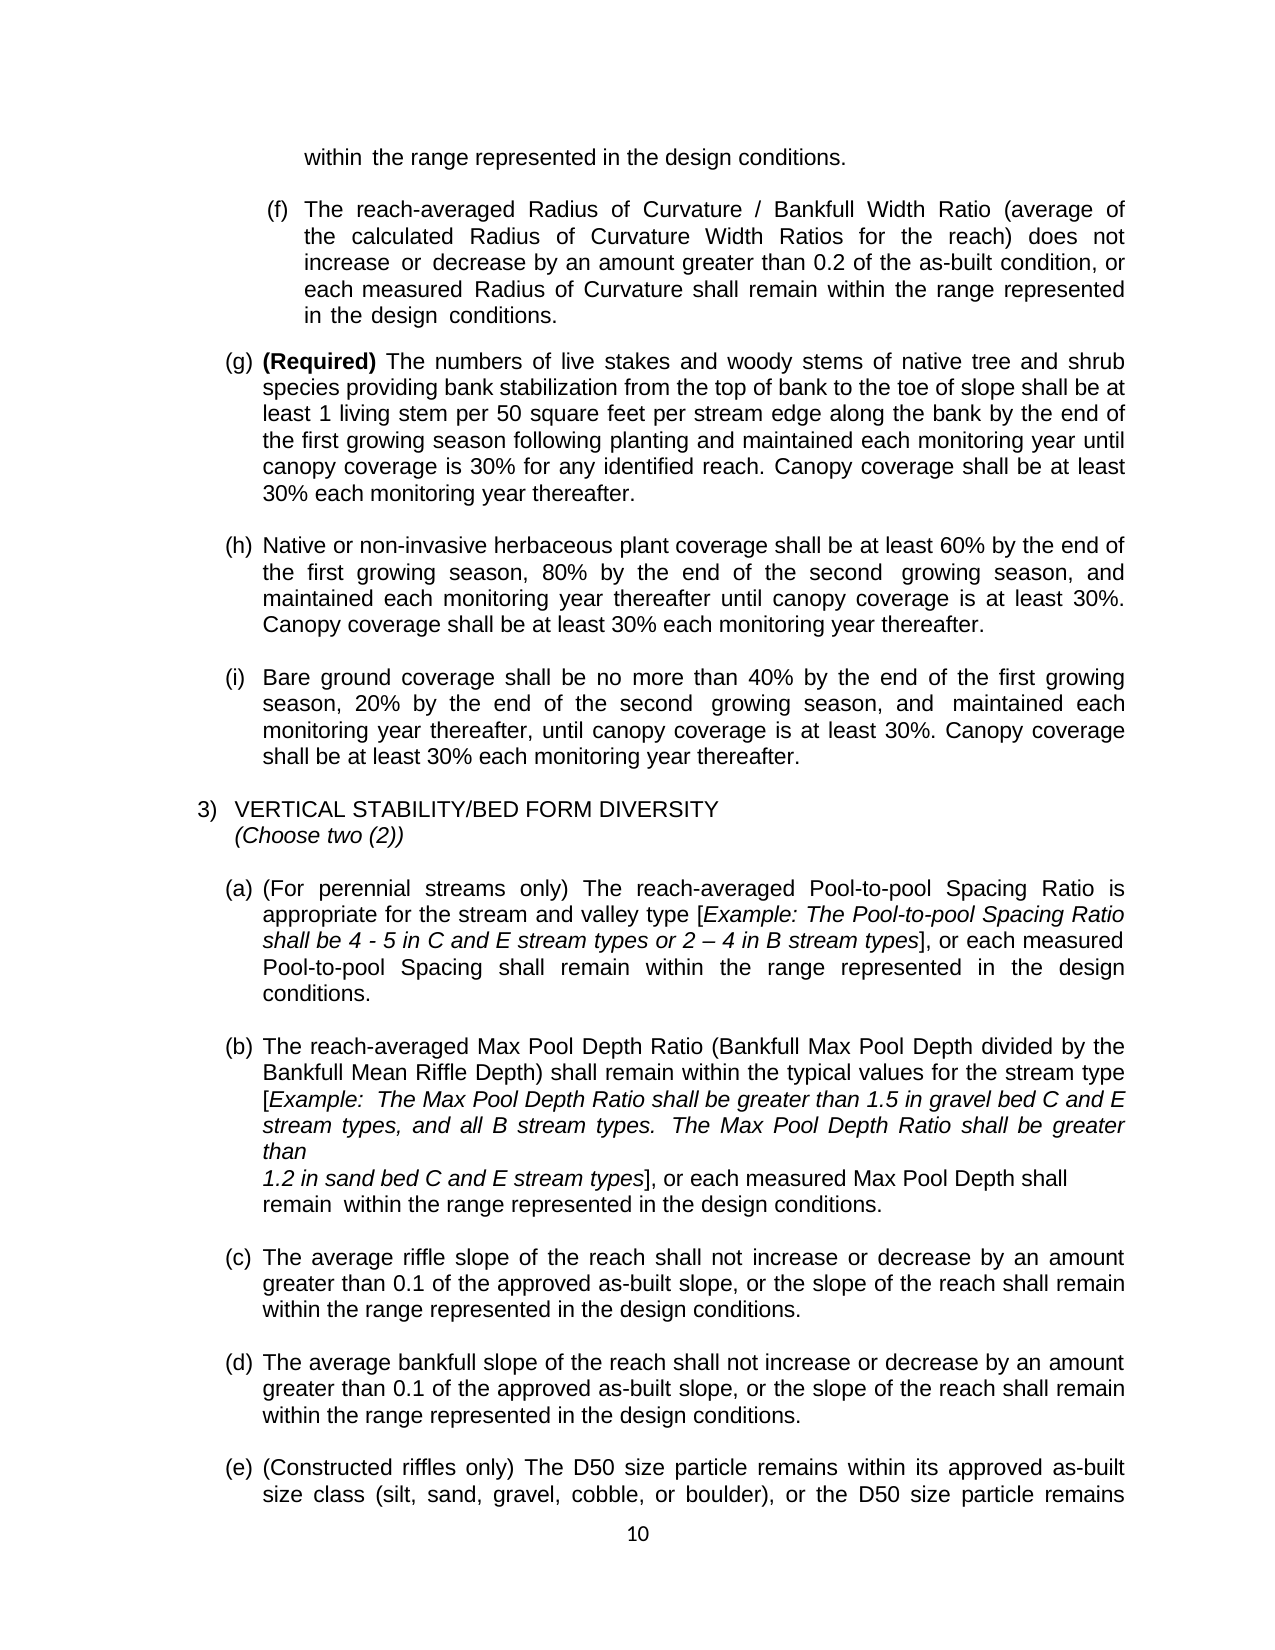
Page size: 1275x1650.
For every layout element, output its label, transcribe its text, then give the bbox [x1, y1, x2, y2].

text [304, 144, 1124, 170]
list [225, 1454, 1125, 1507]
text (Choose two (2)) [234, 822, 1137, 848]
list Bare ground coverage shall be no more than 40% by the end of the first growing season, 20% by the end of the second growing season, and maintained each monitoring year thereafter, until canopy coverage is at least 30%. Canopy coverage shall be at least 30% each monitoring year thereafter. [225, 664, 1126, 769]
list VERTICAL STABILITY/BED FORM DIVERSITY [197, 796, 1137, 822]
list The reach-averaged Radius of Curvature / Bankfull Width Ratio (average of the calculated Radius of Curvature Width Ratios for the reach) does not increase or decrease by an amount greater than 0.2 of the as-built condition, or each measured Radius of Curvature shall remain within the range represented in the design conditions. [267, 196, 1125, 328]
list The reach-averaged Max Pool Depth Ratio (Bankfull Max Pool Depth divided by the Bankfull Mean Riffle Depth) shall remain within the typical values for the stream type [Example: The Max Pool Depth Ratio shall be greater than 1.5 in gravel bed C and E stream types, and all B stream types. The Max Pool Depth Ratio shall be greater than [225, 1033, 1126, 1164]
list The average bankfull slope of the reach shall not increase or decrease by an amount greater than 0.1 of the approved as-built slope, or the slope of the reach shall remain within the range represented in the design conditions. [225, 1349, 1125, 1428]
list (For perennial streams only) The reach-averaged Pool-to-pool Spacing Ratio is appropriate for the stream and valley type [Example: The Pool-to-pool Spacing Ratio shall be 4 - 5 in C and E stream types or 2 – 4 in B stream types], or each measured Pool-to-pool Spacing shall remain within the range represented in the design conditions. [225, 875, 1125, 1006]
list The average riffle slope of the reach shall not increase or decrease by an amount greater than 0.1 of the approved as-built slope, or the slope of the reach shall remain within the range represented in the design conditions. [225, 1244, 1125, 1323]
list (Required) The numbers of live stakes and woody stems of native tree and shrub species providing bank stabilization from the top of bank to the toe of slope shall be at least 1 living stem per 50 square feet per stream edge along the bank by the end of the first growing season following planting and maintained each monitoring year until canopy coverage is 30% for any identified reach. Canopy coverage shall be at least 30% each monitoring year thereafter. [225, 348, 1125, 506]
list Native or non-invasive herbaceous plant coverage shall be at least 60% by the end of the first growing season, 80% by the end of the second growing season, and maintained each monitoring year thereafter until canopy coverage is at least 30%. Canopy coverage shall be at least 30% each monitoring year thereafter. [225, 532, 1125, 638]
text 1.2 in sand bed C and E stream types], or each measured Max Pool Depth shall remain within the range represented in the design conditions. [262, 1165, 1122, 1217]
